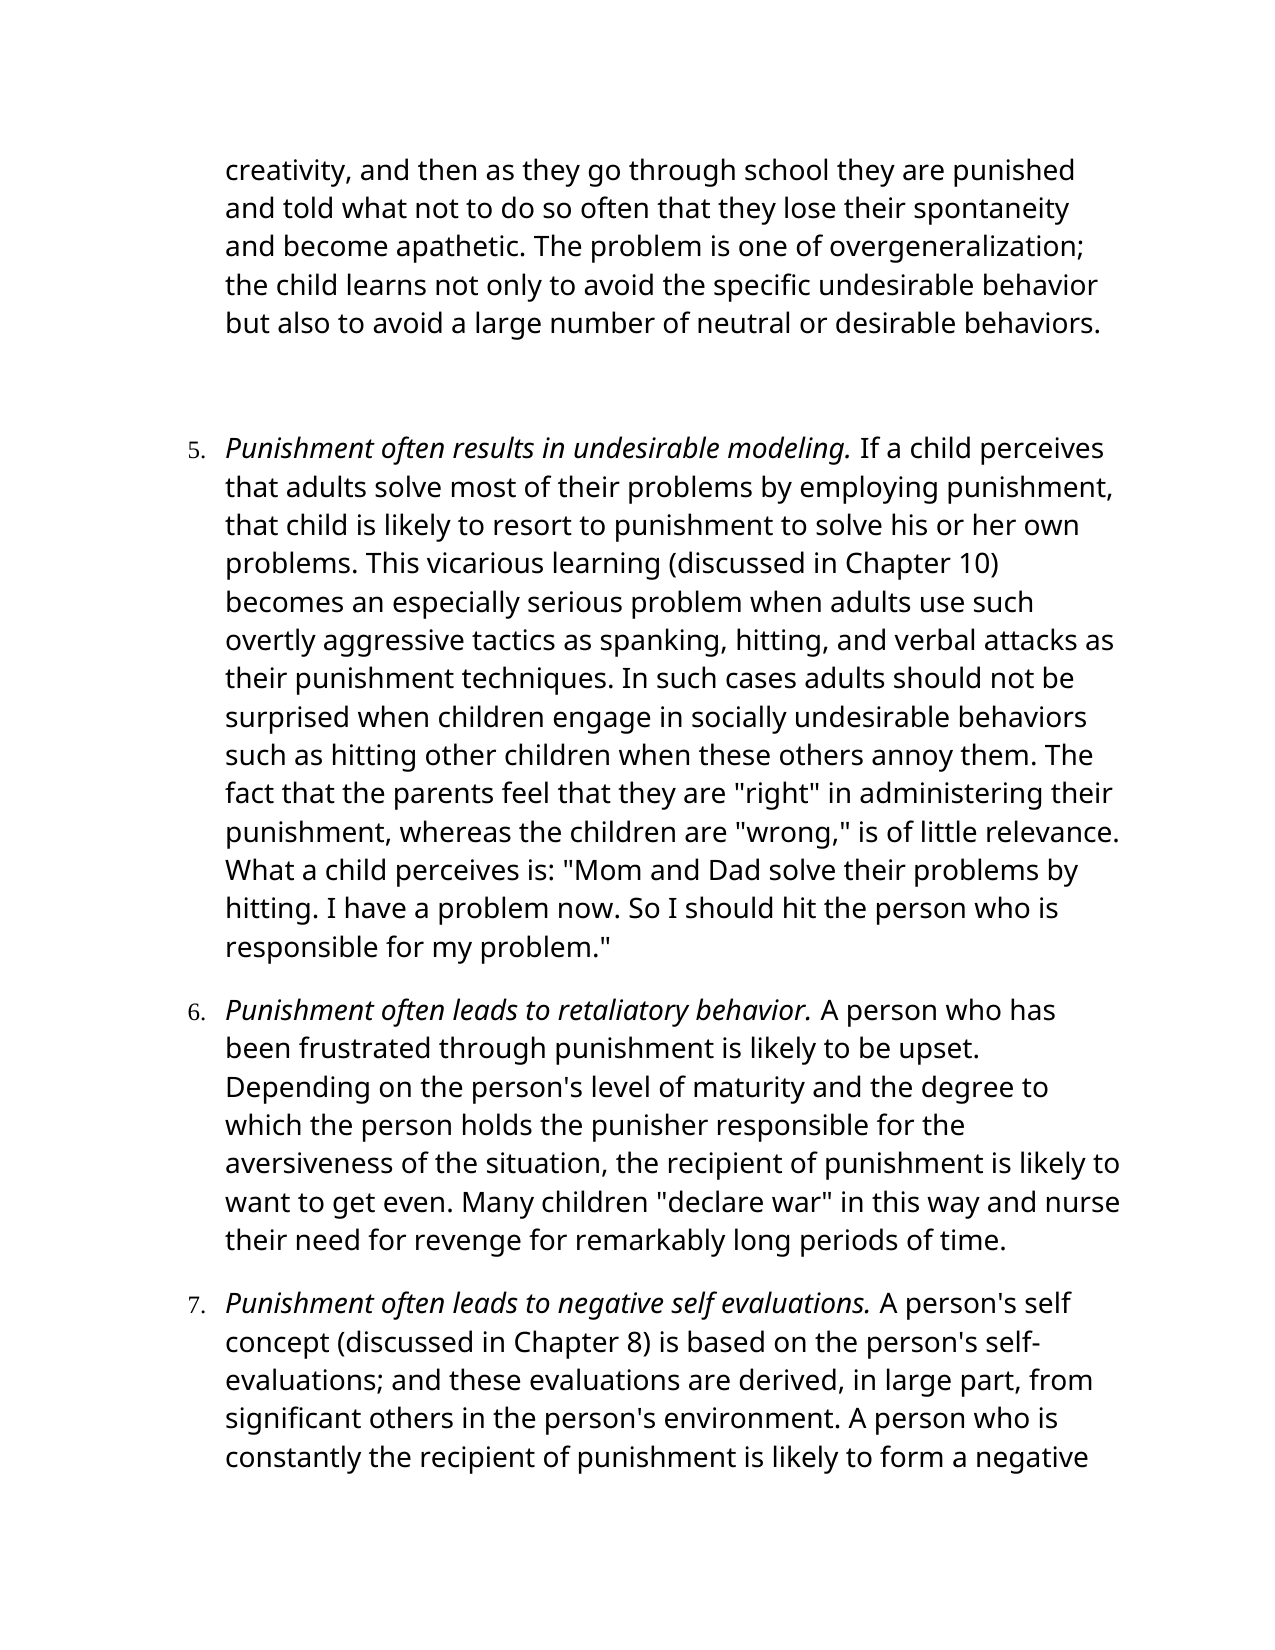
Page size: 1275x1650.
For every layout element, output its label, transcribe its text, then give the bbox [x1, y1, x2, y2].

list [187, 150, 1125, 342]
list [187, 1284, 1125, 1475]
list Punishment often leads to retaliatory behavior. A person who has been frustrated through punishment is likely to be upset. Depending on the person's level of maturity and the degree to which the person holds the punisher responsible for the aversiveness of the situation, the recipient of punishment is likely to want to get even. Many children "declare war" in this way and nurse their need for revenge for remarkably long periods of time. [187, 990, 1125, 1259]
list Punishment often results in undesirable modeling. If a child perceives that adults solve most of their problems by employing punishment, that child is likely to resort to punishment to solve his or her own problems. This vicarious learning (discussed in Chapter 10) becomes an especially serious problem when adults use such overtly aggressive tactics as spanking, hitting, and verbal attacks as their punishment techniques. In such cases adults should not be surprised when children engage in socially undesirable behaviors such as hitting other children when these others annoy them. The fact that the parents feel that they are "right" in administering their punishment, whereas the children are "wrong," is of little relevance. What a child perceives is: "Mom and Dad solve their problems by hitting. I have a problem now. So I should hit the person who is responsible for my problem." [187, 429, 1125, 965]
